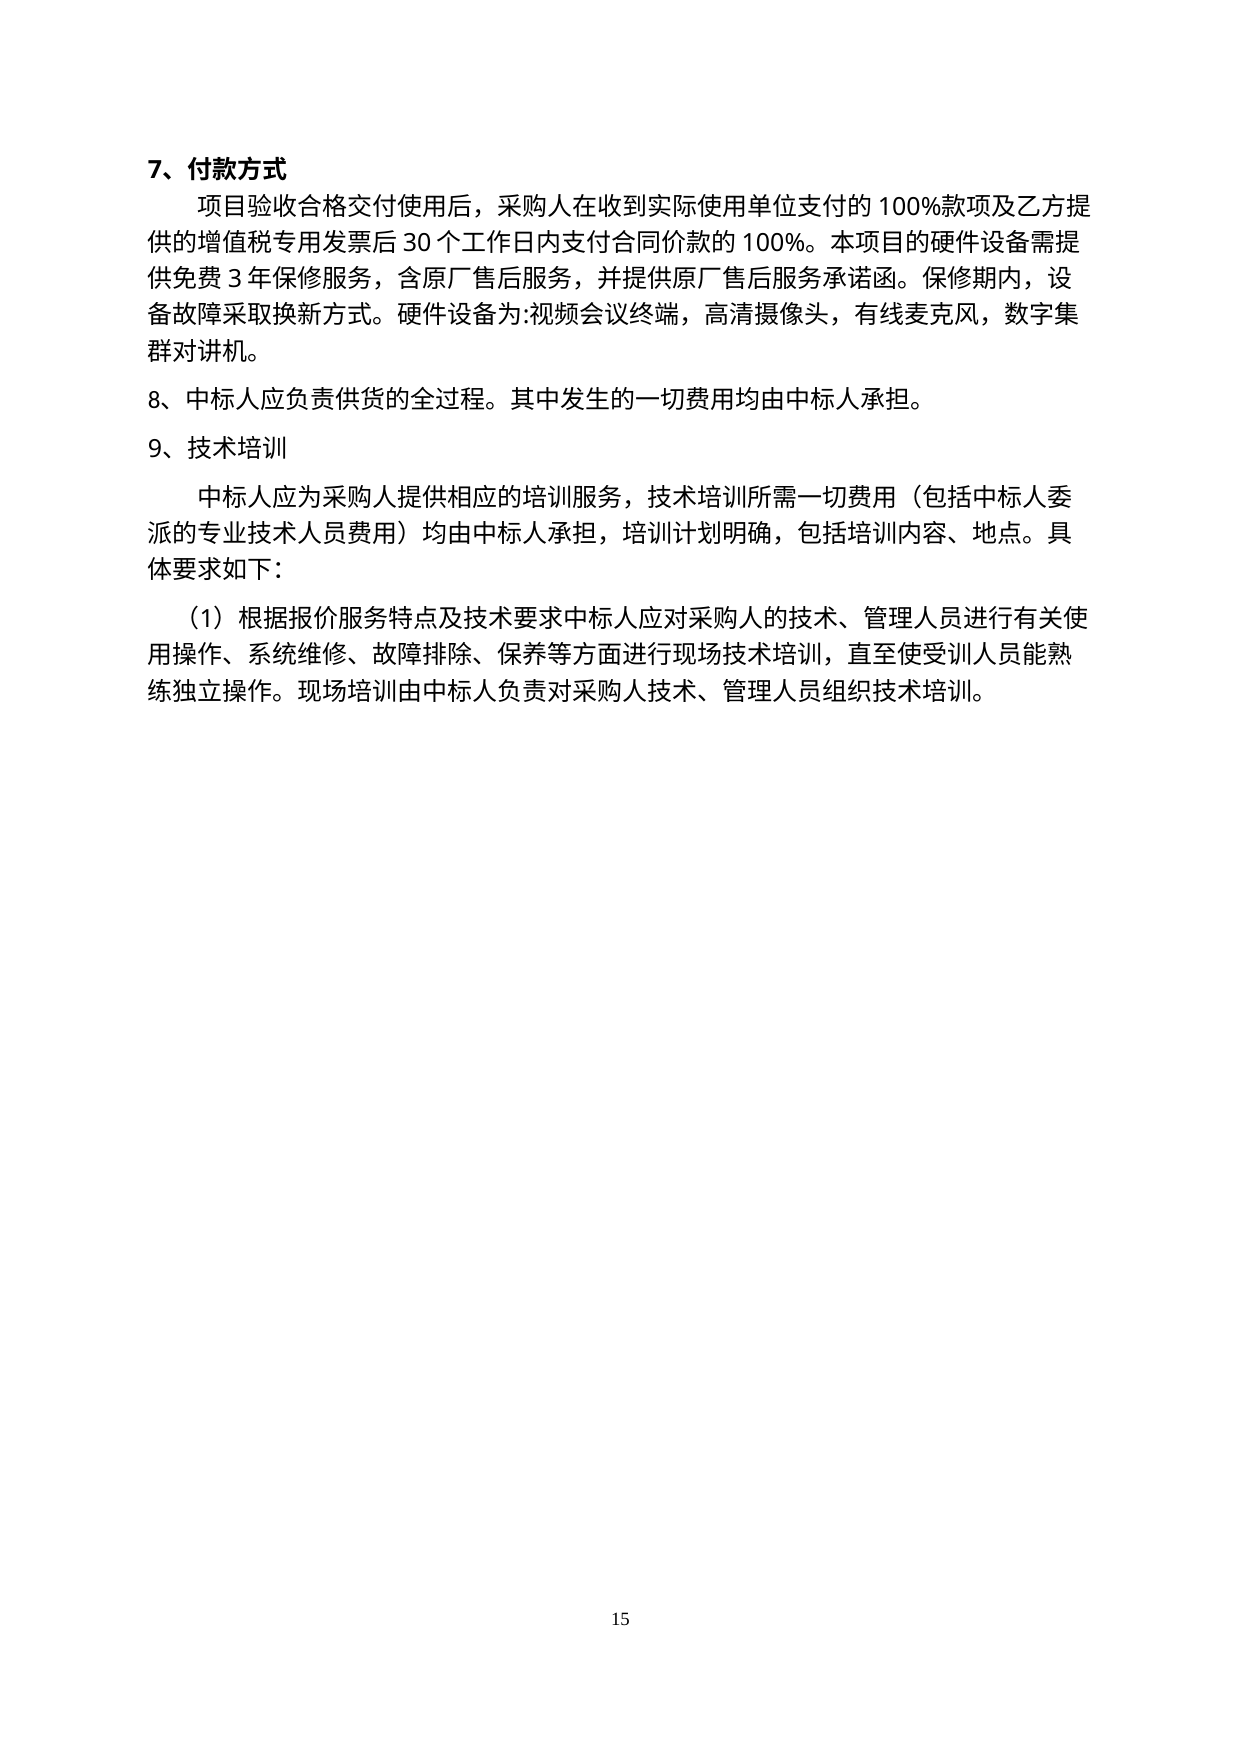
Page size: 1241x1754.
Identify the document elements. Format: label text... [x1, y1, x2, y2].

text （1）根据报价服务特点及技术要求中标人应对采购人的技术、管理人员进行有关使用操作、系统维修、故障排除、保养等方面进行现场技术培训，直至使受训人员能熟练独立操作。现场培训由中标人负责对采购人技术、管理人员组织技术培训。 [148, 599, 1092, 707]
text 项目验收合格交付使用后，采购人在收到实际使用单位支付的100%款项及乙方提供的增值税专用发票后30个工作日内支付合同价款的100%。本项目的硬件设备需提供免费3年保修服务，含原厂售后服务，并提供原厂售后服务承诺函。保修期内，设备故障采取换新方式。硬件设备为:视频会议终端，高清摄像头，有线麦克风，数字集群对讲机。 [148, 186, 1092, 367]
text 中标人应为采购人提供相应的培训服务，技术培训所需一切费用（包括中标人委派的专业技术人员费用）均由中标人承担，培训计划明确，包括培训内容、地点。具体要求如下： [148, 477, 1092, 586]
text 8、中标人应负责供货的全过程。其中发生的一切费用均由中标人承担。 [148, 380, 1092, 416]
text 7、付款方式 [148, 150, 1092, 186]
text 9、技术培训 [148, 429, 1092, 465]
